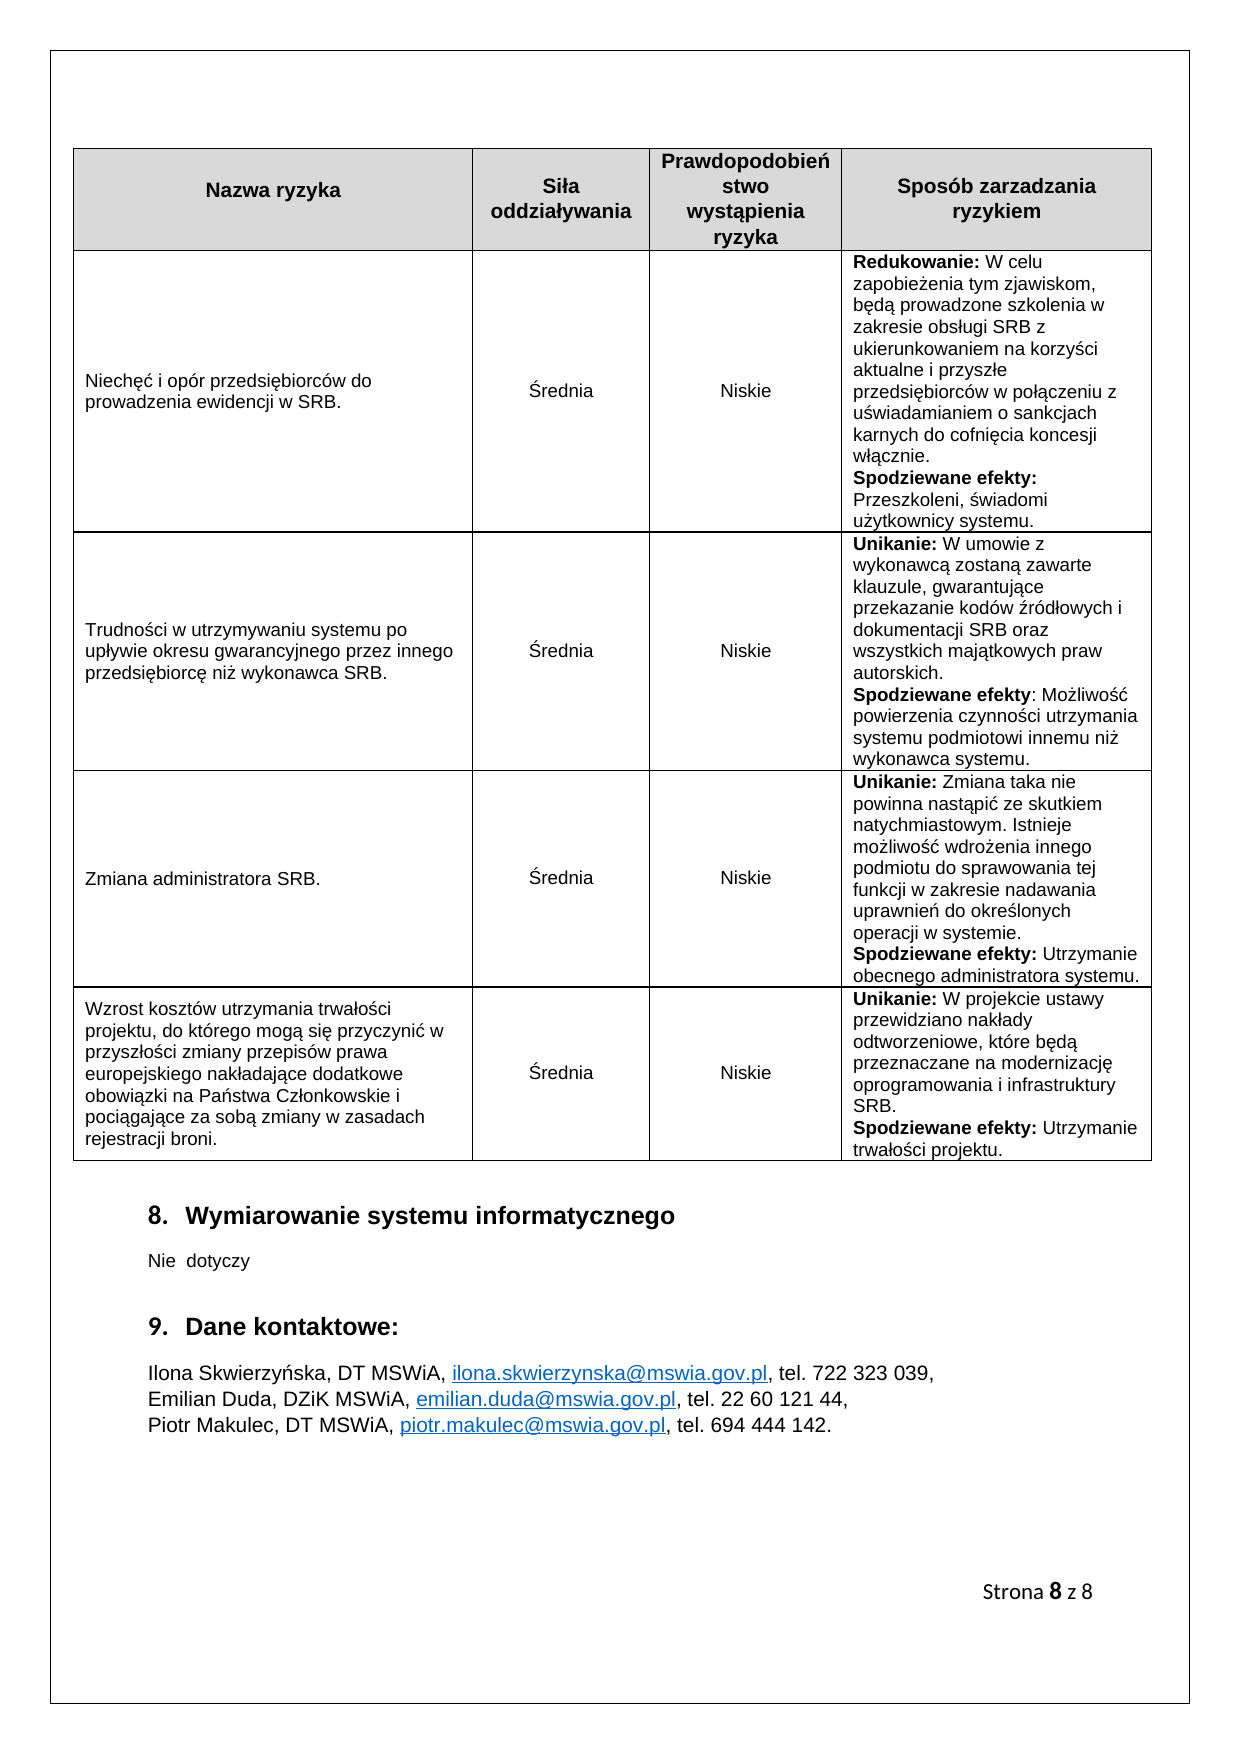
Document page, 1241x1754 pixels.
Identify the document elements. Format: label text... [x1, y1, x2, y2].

table_header Prawdopodobieństwo wystąpienia ryzyka [650, 149, 841, 250]
table_cell Redukowanie: W celu zapobieżenia tym zjawiskom, będą prowadzone szkolenia w zakresie obsługi SRB z ukierunkowaniem na korzyści aktualne i przyszłe przedsiębiorców w połączeniu z uświadamianiem o sankcjach karnych do cofnięcia koncesji włącznie. Spodziewane efekty: Przeszkoleni, świadomi użytkownicy systemu. [842, 251, 1151, 531]
table_cell Niskie [650, 988, 841, 1160]
list Dane kontaktowe: [148, 1309, 1093, 1342]
table_cell Niskie [650, 251, 841, 531]
table_cell Niechęć i opór przedsiębiorców do prowadzenia ewidencji w SRB. [74, 251, 472, 531]
table_cell Wzrost kosztów utrzymania trwałości projektu, do którego mogą się przyczynić w przyszłości zmiany przepisów prawa europejskiego nakładające dodatkowe obowiązki na Państwa Członkowskie i pociągające za sobą zmiany w zasadach rejestracji broni. [74, 988, 472, 1160]
table_cell Średnia [473, 533, 649, 770]
table_cell Średnia [473, 771, 649, 986]
table_header Sposób zarzadzania ryzykiem [842, 149, 1151, 250]
table_cell Średnia [473, 251, 649, 531]
table_cell Unikanie: Zmiana taka nie powinna nastąpić ze skutkiem natychmiastowym. Istnieje możliwość wdrożenia innego podmiotu do sprawowania tej funkcji w zakresie nadawania uprawnień do określonych operacji w systemie. Spodziewane efekty: Utrzymanie obecnego administratora systemu. [842, 771, 1151, 986]
table_cell Unikanie: W umowie z wykonawcą zostaną zawarte klauzule, gwarantujące przekazanie kodów źródłowych i dokumentacji SRB oraz wszystkich majątkowych praw autorskich. Spodziewane efekty: Możliwość powierzenia czynności utrzymania systemu podmiotowi innemu niż wykonawca systemu. [842, 533, 1151, 770]
table_cell Unikanie: W projekcie ustawy przewidziano nakłady odtworzeniowe, które będą przeznaczane na modernizację oprogramowania i infrastruktury SRB. Spodziewane efekty: Utrzymanie trwałości projektu. [842, 988, 1151, 1160]
table_cell Niskie [650, 533, 841, 770]
table_header Nazwa ryzyka [74, 149, 472, 250]
text Nie dotyczy [148, 1250, 1093, 1272]
table_cell Zmiana administratora SRB. [74, 771, 472, 986]
table_cell Średnia [473, 988, 649, 1160]
text Emilian Duda, DZiK MSWiA, emilian.duda@mswia.gov.pl, tel. 22 60 121 44, [148, 1387, 1093, 1411]
text Ilona Skwierzyńska, DT MSWiA, ilona.skwierzynska@mswia.gov.pl, tel. 722 323 039, [148, 1361, 1093, 1385]
table_cell Trudności w utrzymywaniu systemu po upływie okresu gwarancyjnego przez innego przedsiębiorcę niż wykonawca SRB. [74, 533, 472, 770]
list Wymiarowanie systemu informatycznego [148, 1198, 1093, 1231]
table_header Siła oddziaływania [473, 149, 649, 250]
table_cell Niskie [650, 771, 841, 986]
text Piotr Makulec, DT MSWiA, piotr.makulec@mswia.gov.pl, tel. 694 444 142. [148, 1412, 1093, 1436]
